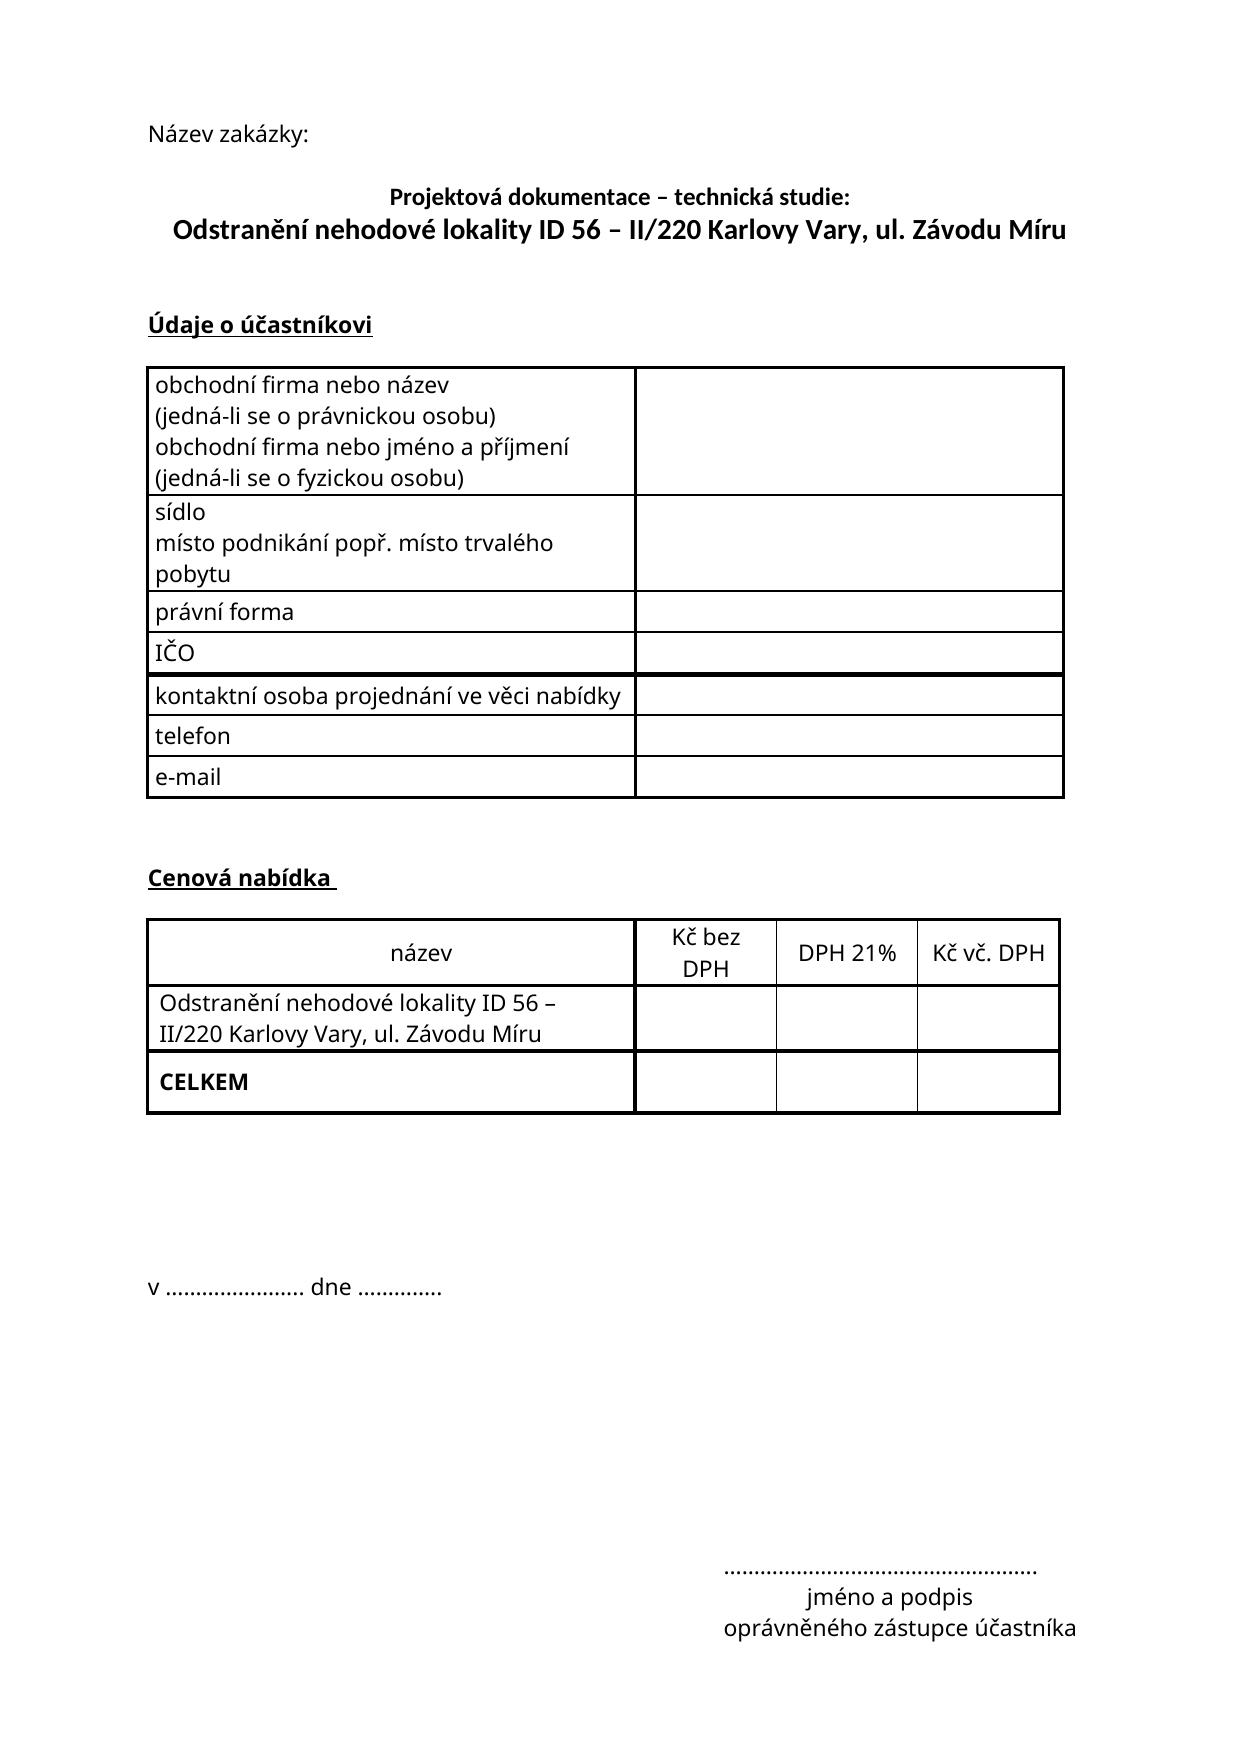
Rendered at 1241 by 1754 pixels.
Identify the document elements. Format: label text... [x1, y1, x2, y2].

table_cell telefon [149, 716, 634, 755]
table_cell [637, 496, 1062, 589]
table_cell [637, 1053, 776, 1111]
table_header obchodní firma nebo název (jedná-li se o právnickou osobu) obchodní firma nebo jméno a příjmení (jedná-li se o fyzickou osobu) [149, 369, 634, 494]
text Projektová dokumentace – technická studie: [148, 181, 1092, 211]
table_header Kč vč. DPH [918, 921, 1058, 984]
text Název zakázky: [148, 118, 1092, 149]
table_cell kontaktní osoba projednání ve věci nabídky [149, 677, 634, 713]
text jméno a podpis [590, 1581, 1092, 1612]
table_cell [918, 987, 1058, 1049]
table_cell [637, 677, 1062, 713]
table_header Kč bez DPH [637, 921, 776, 984]
table_cell [918, 1053, 1058, 1111]
text oprávněného zástupce účastníka [590, 1612, 1092, 1643]
table_cell [637, 757, 1062, 796]
table_header název [149, 921, 633, 984]
table_cell [637, 716, 1062, 755]
table_cell [637, 592, 1062, 631]
table_cell [637, 987, 776, 1049]
table_cell Odstranění nehodové lokality ID 56 – II/220 Karlovy Vary, ul. Závodu Míru [149, 987, 633, 1049]
table_cell sídlo místo podnikání popř. místo trvalého pobytu [149, 496, 634, 589]
table_cell [777, 987, 917, 1049]
table_cell CELKEM [149, 1053, 633, 1111]
text v ………………….. dne ………….. [148, 1271, 1092, 1302]
table_cell e-mail [149, 757, 634, 796]
text ……………………………………………. [664, 1549, 1092, 1581]
table_header [637, 369, 1062, 494]
text Odstranění nehodové lokality ID 56 – II/220 Karlovy Vary, ul. Závodu Míru [148, 211, 1092, 247]
subtitle Údaje o účastníkovi [148, 309, 1092, 341]
table_header DPH 21% [777, 921, 917, 984]
table_cell právní forma [149, 592, 634, 631]
table_cell [777, 1053, 917, 1111]
table_cell [637, 633, 1062, 672]
subtitle Cenová nabídka [148, 862, 1092, 893]
table_cell IČO [149, 633, 634, 672]
